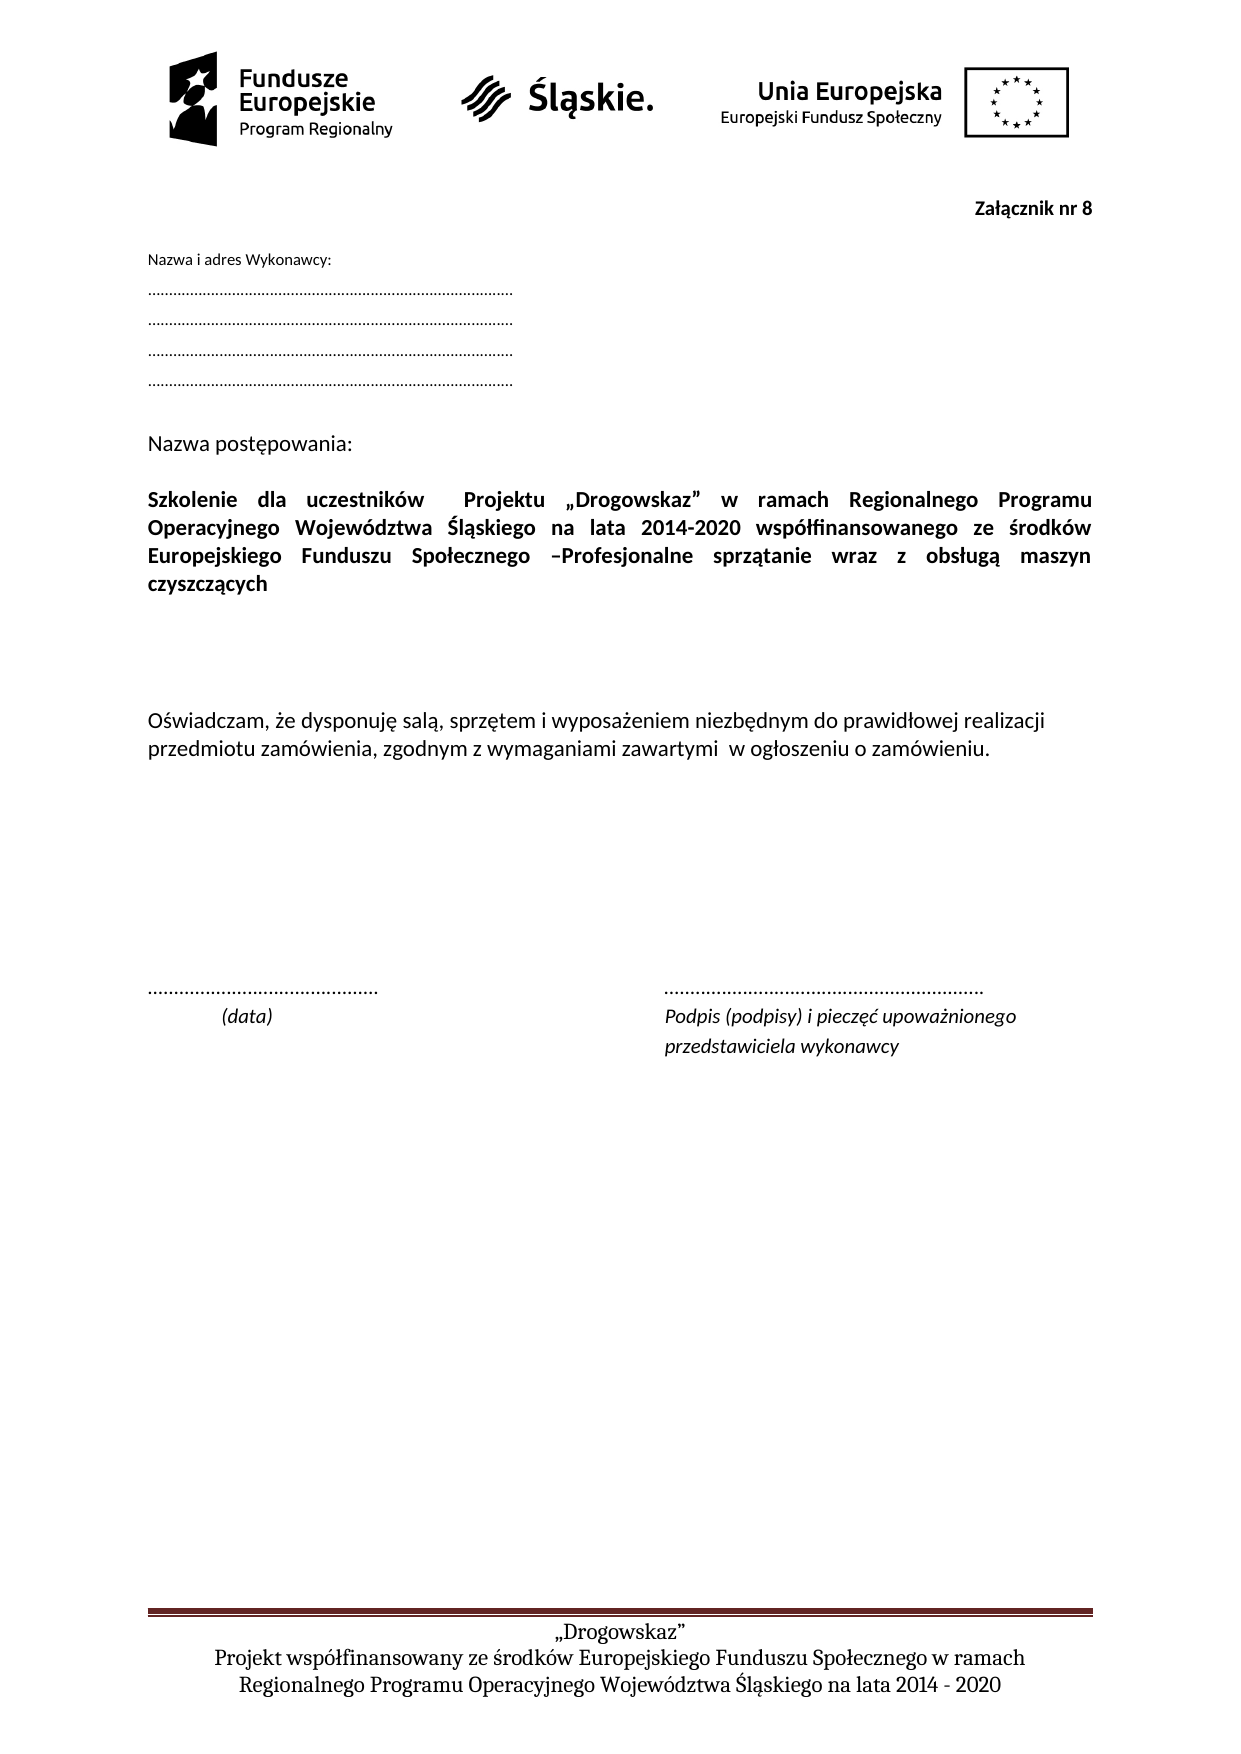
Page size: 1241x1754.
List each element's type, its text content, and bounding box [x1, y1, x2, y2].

list Nazwa postępowania: [148, 429, 1093, 457]
list ....................................................................................... [148, 340, 1093, 360]
text (data) Podpis (podpisy) i pieczęć upoważnionego przedstawiciela wykonawcy [221, 1004, 1093, 1058]
list Nazwa i adres Wykonawcy: [148, 249, 1093, 269]
picture [147, 29, 1091, 168]
list Szkolenie dla uczestników Projektu „Drogowskaz” w ramach Regionalnego Programu Operacyjnego Województwa Śląskiego na lata 2014-2020 współfinansowanego ze środków Europejskiego Funduszu Społecznego –Profesjonalne sprzątanie wraz z obsługą maszyn czyszczących [148, 485, 1093, 597]
list ....................................................................................... [148, 310, 1093, 330]
list ....................................................................................... [148, 279, 1093, 299]
list Załącznik nr 8 [148, 195, 1093, 221]
list Oświadczam, że dysponuję salą, sprzętem i wyposażeniem niezbędnym do prawidłowej realizacji przedmiotu zamówienia, zgodnym z wymaganiami zawartymi w ogłoszeniu o zamówieniu. [148, 706, 1093, 762]
text ............................................ ............................................................. [148, 974, 1093, 1000]
list ....................................................................................... [148, 371, 1093, 391]
